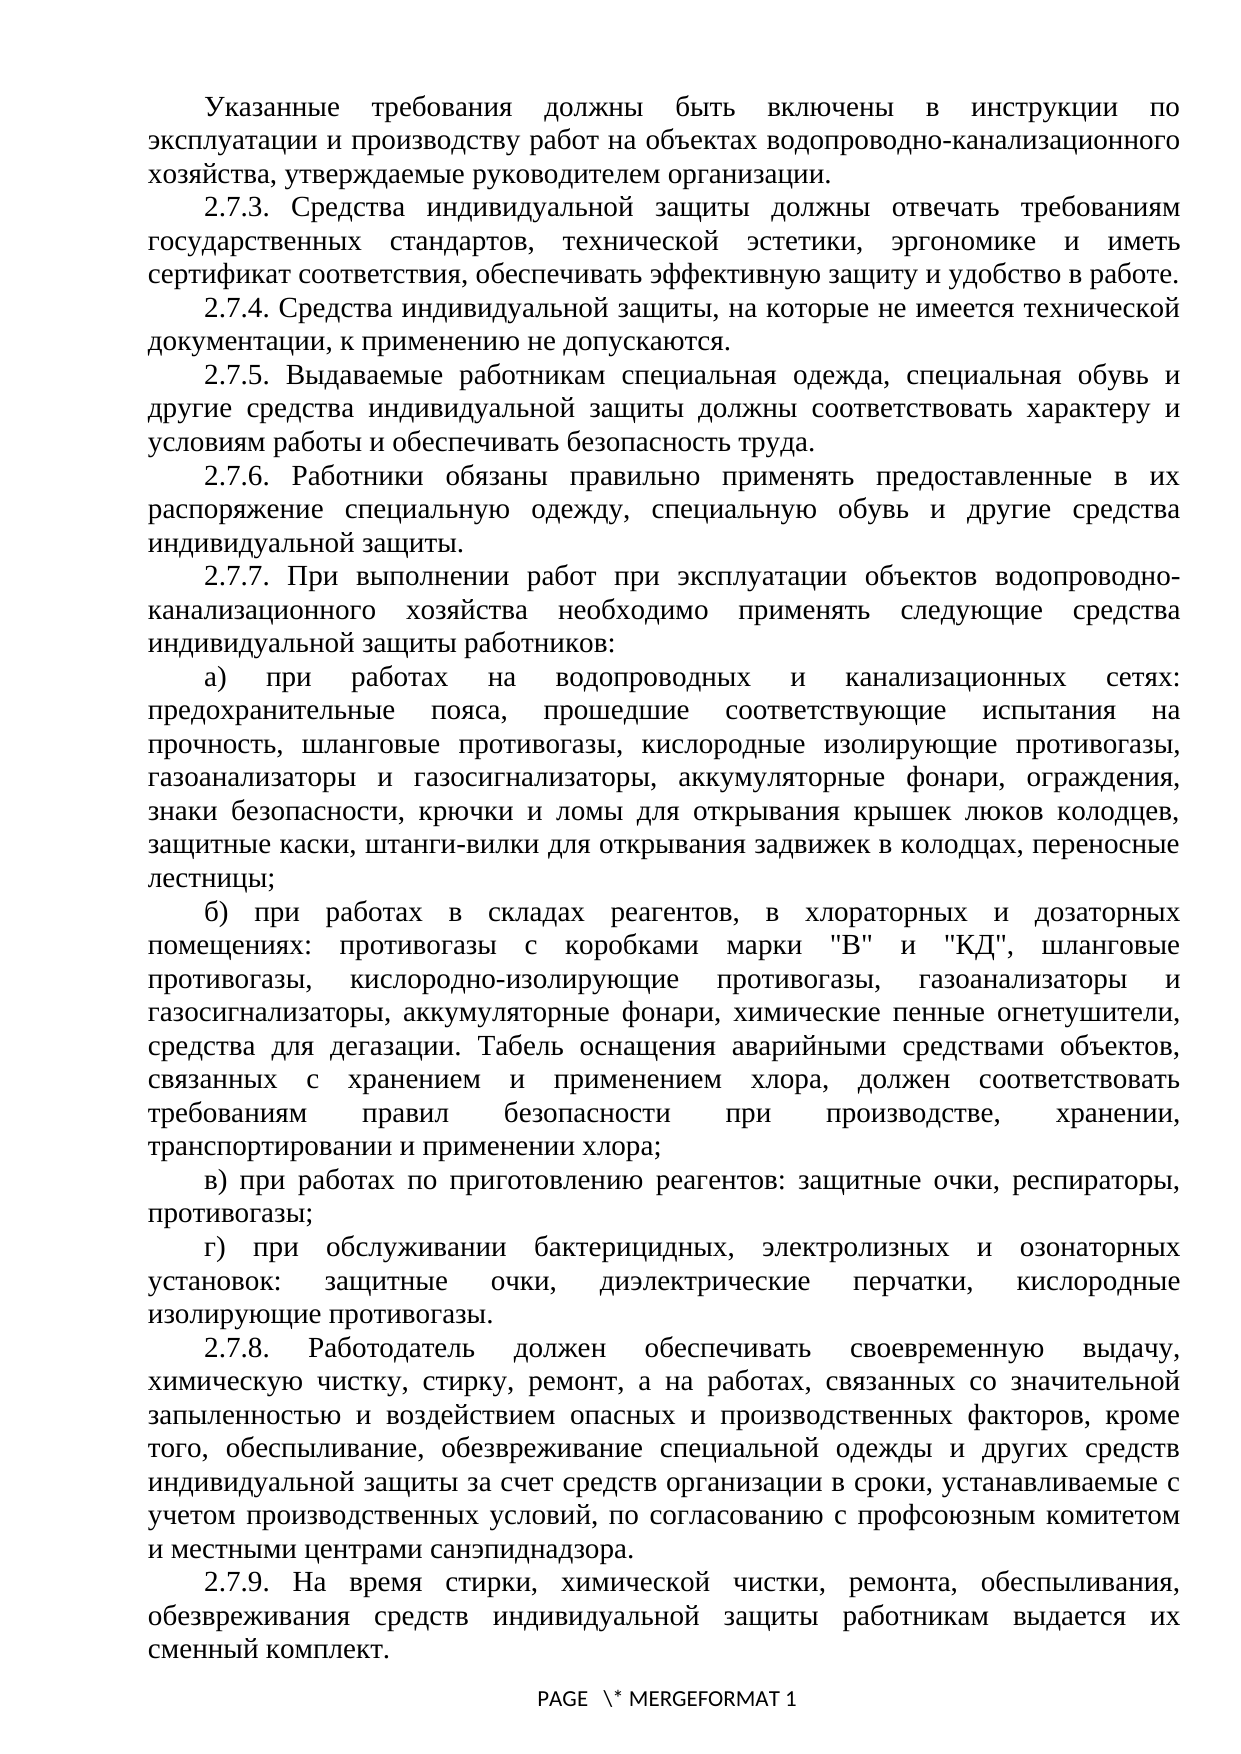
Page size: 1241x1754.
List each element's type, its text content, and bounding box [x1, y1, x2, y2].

text 2.7.8. Работодатель должен обеспечивать своевременную выдачу, химическую чистку, стирку, ремонт, а на работах, связанных со значительной запыленностью и воздействием опасных и производственных факторов, кроме того, обеспыливание, обезвреживание специальной одежды и других средств индивидуальной защиты за счет средств организации в сроки, устанавливаемые с учетом производственных условий, по согласованию с профсоюзным комитетом и местными центрами санэпиднадзора. [148, 1330, 1181, 1564]
text б) при работах в складах реагентов, в хлораторных и дозаторных помещениях: противогазы с коробками марки "В" и "КД", шланговые противогазы, кислородно-изолирующие противогазы, газоанализаторы и газосигнализаторы, аккумуляторные фонари, химические пенные огнетушители, средства для дегазации. Табель оснащения аварийными средствами объектов, связанных с хранением и применением хлора, должен соответствовать требованиям правил безопасности при производстве, хранении, транспортировании и применении хлора; [148, 894, 1181, 1162]
text а) при работах на водопроводных и канализационных сетях: предохранительные пояса, прошедшие соответствующие испытания на прочность, шланговые противогазы, кислородные изолирующие противогазы, газоанализаторы и газосигнализаторы, аккумуляторные фонари, ограждения, знаки безопасности, крючки и ломы для открывания крышек люков колодцев, защитные каски, штанги-вилки для открывания задвижек в колодцах, переносные лестницы; [148, 659, 1181, 894]
text 2.7.6. Работники обязаны правильно применять предоставленные в их распоряжение специальную одежду, специальную обувь и другие средства индивидуальной защиты. [148, 458, 1181, 558]
text Указанные требования должны быть включены в инструкции по эксплуатации и производству работ на объектах водопроводно-канализационного хозяйства, утверждаемые руководителем организации. [148, 89, 1181, 189]
text 2.7.9. На время стирки, химической чистки, ремонта, обеспыливания, обезвреживания средств индивидуальной защиты работникам выдается их сменный комплект. [148, 1564, 1181, 1665]
text 2.7.4. Средства индивидуальной защиты, на которые не имеется технической документации, к применению не допускаются. [148, 290, 1181, 357]
text г) при обслуживании бактерицидных, электролизных и озонаторных установок: защитные очки, диэлектрические перчатки, кислородные изолирующие противогазы. [148, 1229, 1181, 1330]
text 2.7.3. Средства индивидуальной защиты должны отвечать требованиям государственных стандартов, технической эстетики, эргономике и иметь сертификат соответствия, обеспечивать эффективную защиту и удобство в работе. [148, 189, 1181, 290]
text 2.7.5. Выдаваемые работникам специальная одежда, специальная обувь и другие средства индивидуальной защиты должны соответствовать характеру и условиям работы и обеспечивать безопасность труда. [148, 357, 1181, 458]
text в) при работах по приготовлению реагентов: защитные очки, респираторы, противогазы; [148, 1162, 1181, 1229]
text 2.7.7. При выполнении работ при эксплуатации объектов водопроводно-канализационного хозяйства необходимо применять следующие средства индивидуальной защиты работников: [148, 558, 1181, 659]
